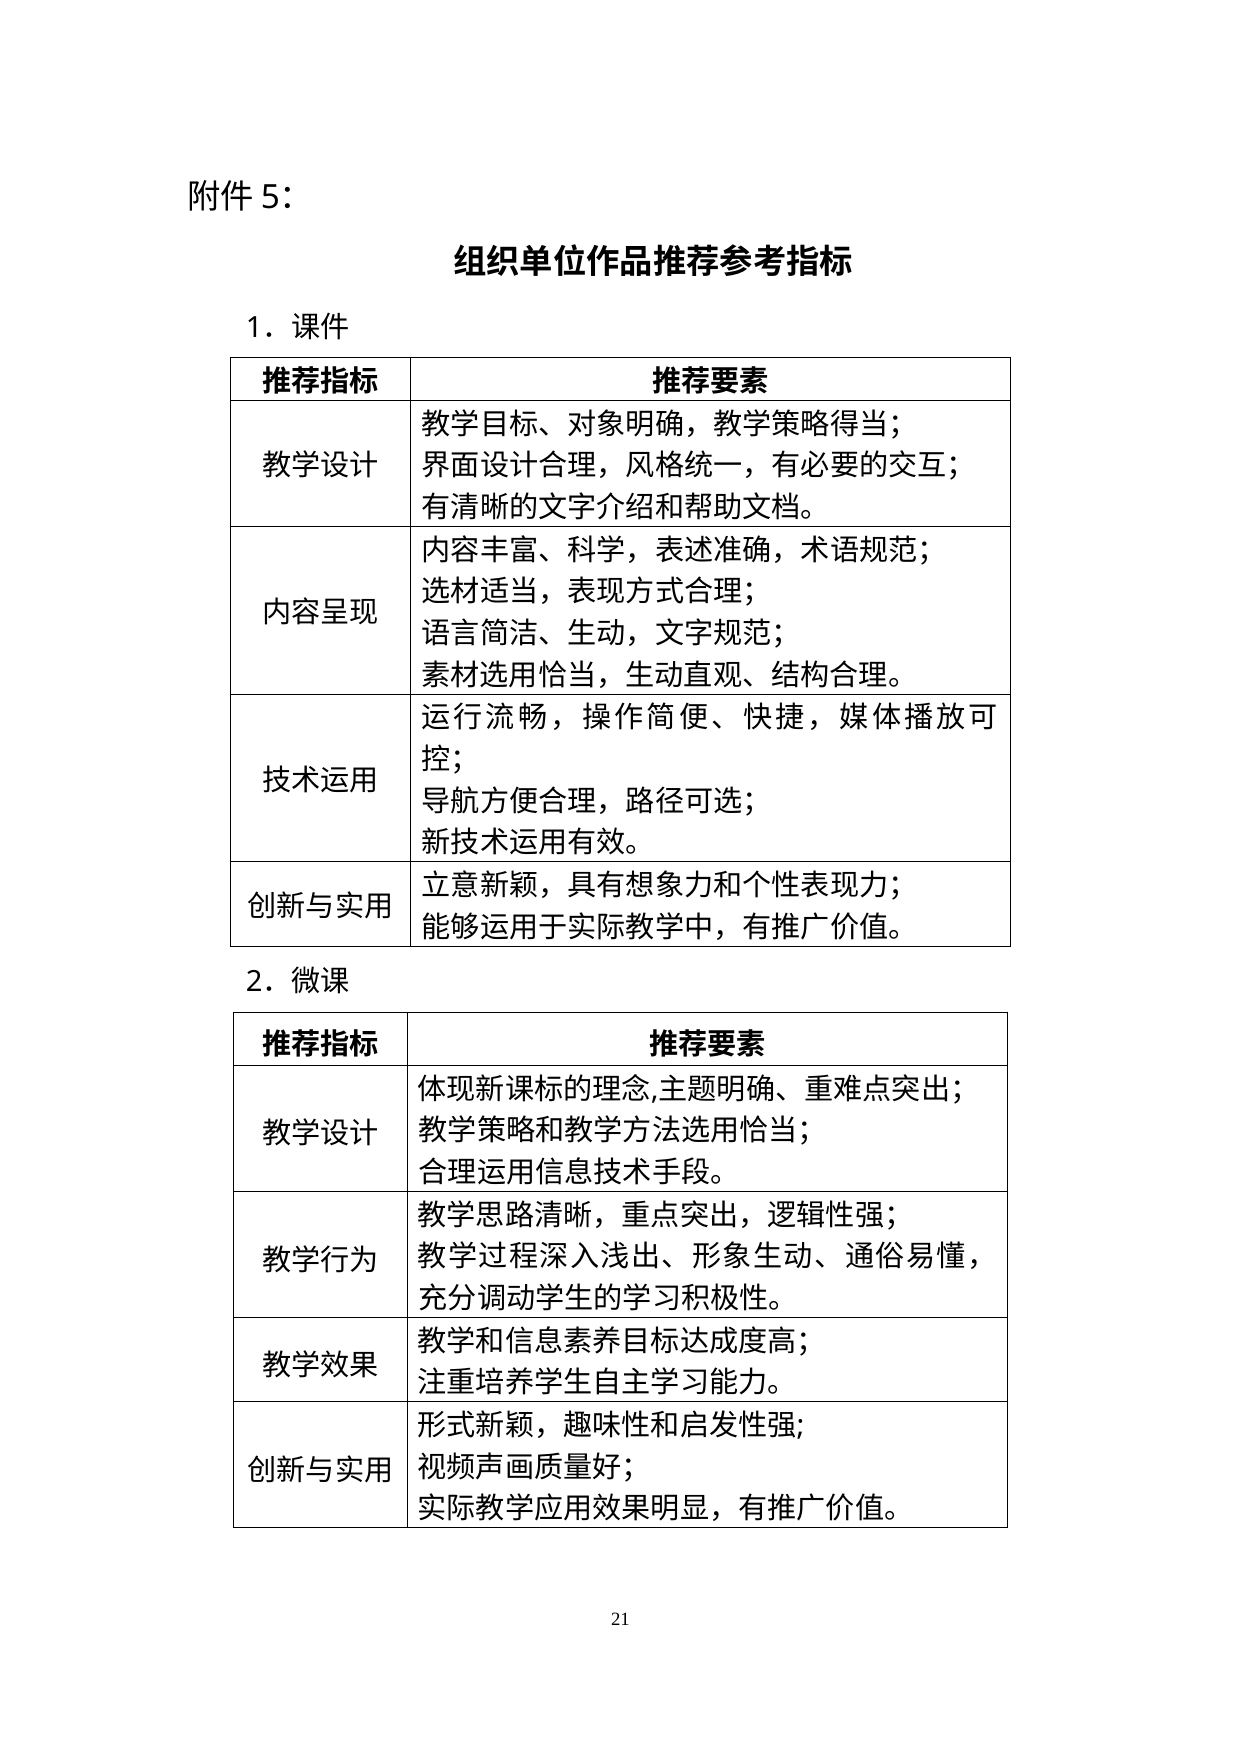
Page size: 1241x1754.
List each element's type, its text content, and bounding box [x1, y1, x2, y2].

text 附件5： [187, 162, 1053, 227]
table_header 推荐要素 [408, 1013, 1007, 1065]
table_cell 技术运用 [231, 695, 410, 861]
table_cell 立意新颖，具有想象力和个性表现力； 能够运用于实际教学中，有推广价值。 [411, 862, 1010, 946]
table_cell 教学设计 [234, 1066, 407, 1191]
text 2．微课 [187, 947, 1053, 1012]
table_cell 教学效果 [234, 1318, 407, 1401]
table_cell 教学行为 [234, 1192, 407, 1317]
table_cell 教学思路清晰，重点突出，逻辑性强； 教学过程深入浅出、形象生动、通俗易懂，充分调动学生的学习积极性。 [408, 1192, 1007, 1317]
table_cell 体现新课标的理念,主题明确、重难点突出； 教学策略和教学方法选用恰当； 合理运用信息技术手段。 [408, 1066, 1007, 1191]
table_cell 内容呈现 [231, 527, 410, 693]
table_cell 运行流畅，操作简便、快捷，媒体播放可控； 导航方便合理，路径可选； 新技术运用有效。 [411, 695, 1010, 861]
table_cell 教学设计 [231, 401, 410, 526]
table_header 推荐指标 [234, 1013, 407, 1065]
table_cell 创新与实用 [231, 862, 410, 946]
table_cell 教学目标、对象明确，教学策略得当； 界面设计合理，风格统一，有必要的交互； 有清晰的文字介绍和帮助文档。 [411, 401, 1010, 526]
table_cell 教学和信息素养目标达成度高； 注重培养学生自主学习能力。 [408, 1318, 1007, 1401]
table_header 推荐指标 [231, 358, 410, 400]
text 1．课件 [187, 292, 1053, 357]
table_header 推荐要素 [411, 358, 1010, 400]
text 组织单位作品推荐参考指标 [187, 227, 1053, 292]
table_cell 创新与实用 [234, 1402, 407, 1527]
table_cell 形式新颖，趣味性和启发性强; 视频声画质量好； 实际教学应用效果明显，有推广价值。 [408, 1402, 1007, 1527]
table_cell 内容丰富、科学，表述准确，术语规范； 选材适当，表现方式合理； 语言简洁、生动，文字规范； 素材选用恰当，生动直观、结构合理。 [411, 527, 1010, 693]
